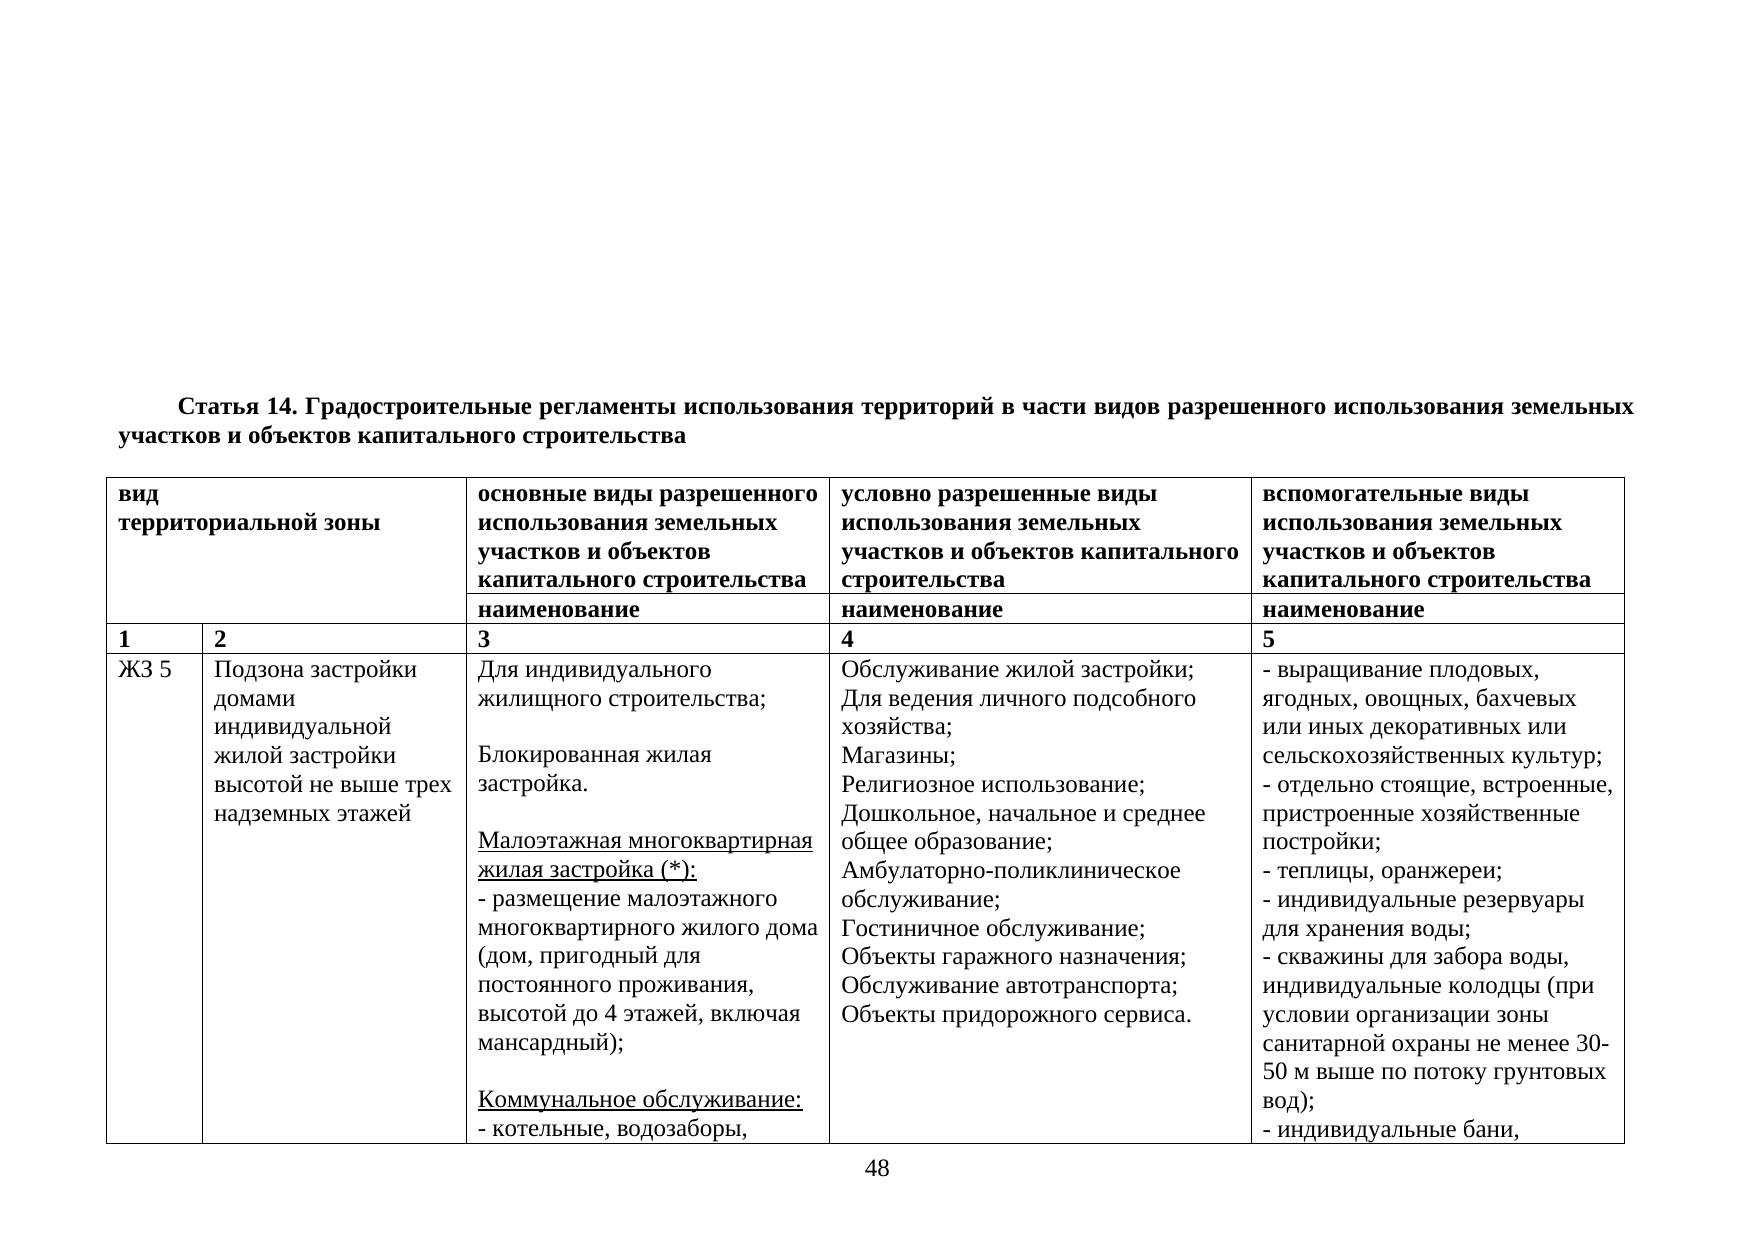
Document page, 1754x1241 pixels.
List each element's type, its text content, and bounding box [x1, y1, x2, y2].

table_cell 5 [1252, 624, 1624, 653]
table_cell 1 [107, 624, 202, 653]
text Статья 14. Градостроительные регламенты использования территорий в части видов разрешенного использования земельных участков и объектов капитального строительства [118, 391, 1636, 448]
table_header вид территориальной зоны [107, 478, 466, 623]
table_cell ЖЗ 5 [107, 654, 202, 1143]
table_header условно разрешенные виды использования земельных участков и объектов капитального строительства [830, 478, 1251, 593]
table_cell 2 [203, 624, 466, 653]
table_cell наименование [1252, 594, 1624, 623]
table_cell наименование [830, 594, 1251, 623]
table_header основные виды разрешенного использования земельных участков и объектов капитального строительства [467, 478, 829, 593]
table_cell наименование [467, 594, 829, 623]
table_cell 3 [467, 624, 829, 653]
table_cell 4 [830, 624, 1251, 653]
table_cell Подзона застройки домами индивидуальной жилой застройки высотой не выше трех надземных этажей [203, 654, 466, 1143]
table_header вспомогательные виды использования земельных участков и объектов капитального строительства [1252, 478, 1624, 593]
